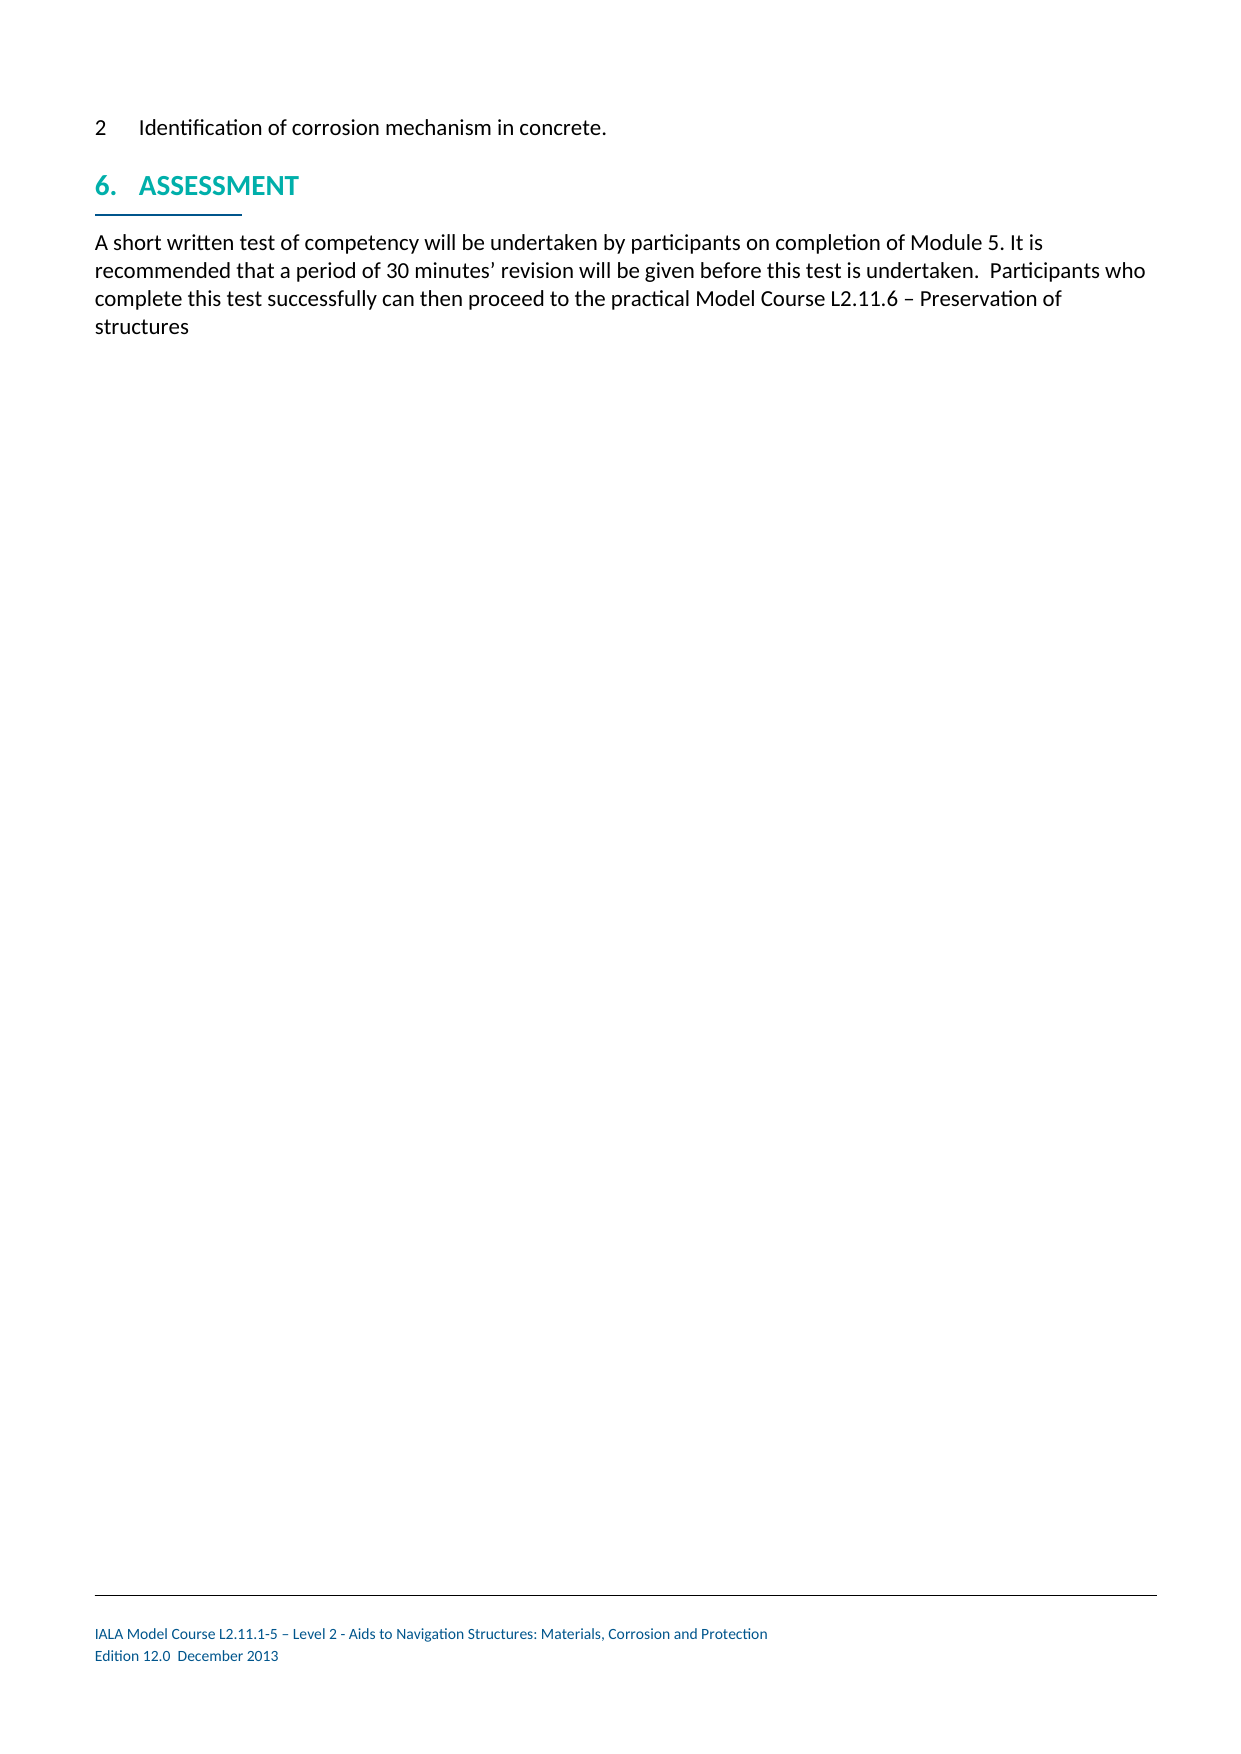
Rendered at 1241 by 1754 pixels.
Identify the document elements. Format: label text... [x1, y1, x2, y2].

list Identification of corrosion mechanism in concrete. [94, 113, 1157, 142]
text A short written test of competency will be undertaken by participants on completion of Module 5. It is recommended that a period of 30 minutes’ revision will be given before this test is undertaken. Participants who complete this test successfully can then proceed to the practical Model Course L2.11.6 – Preservation of structures [94, 228, 1157, 340]
subtitle Assessment [94, 167, 1157, 202]
